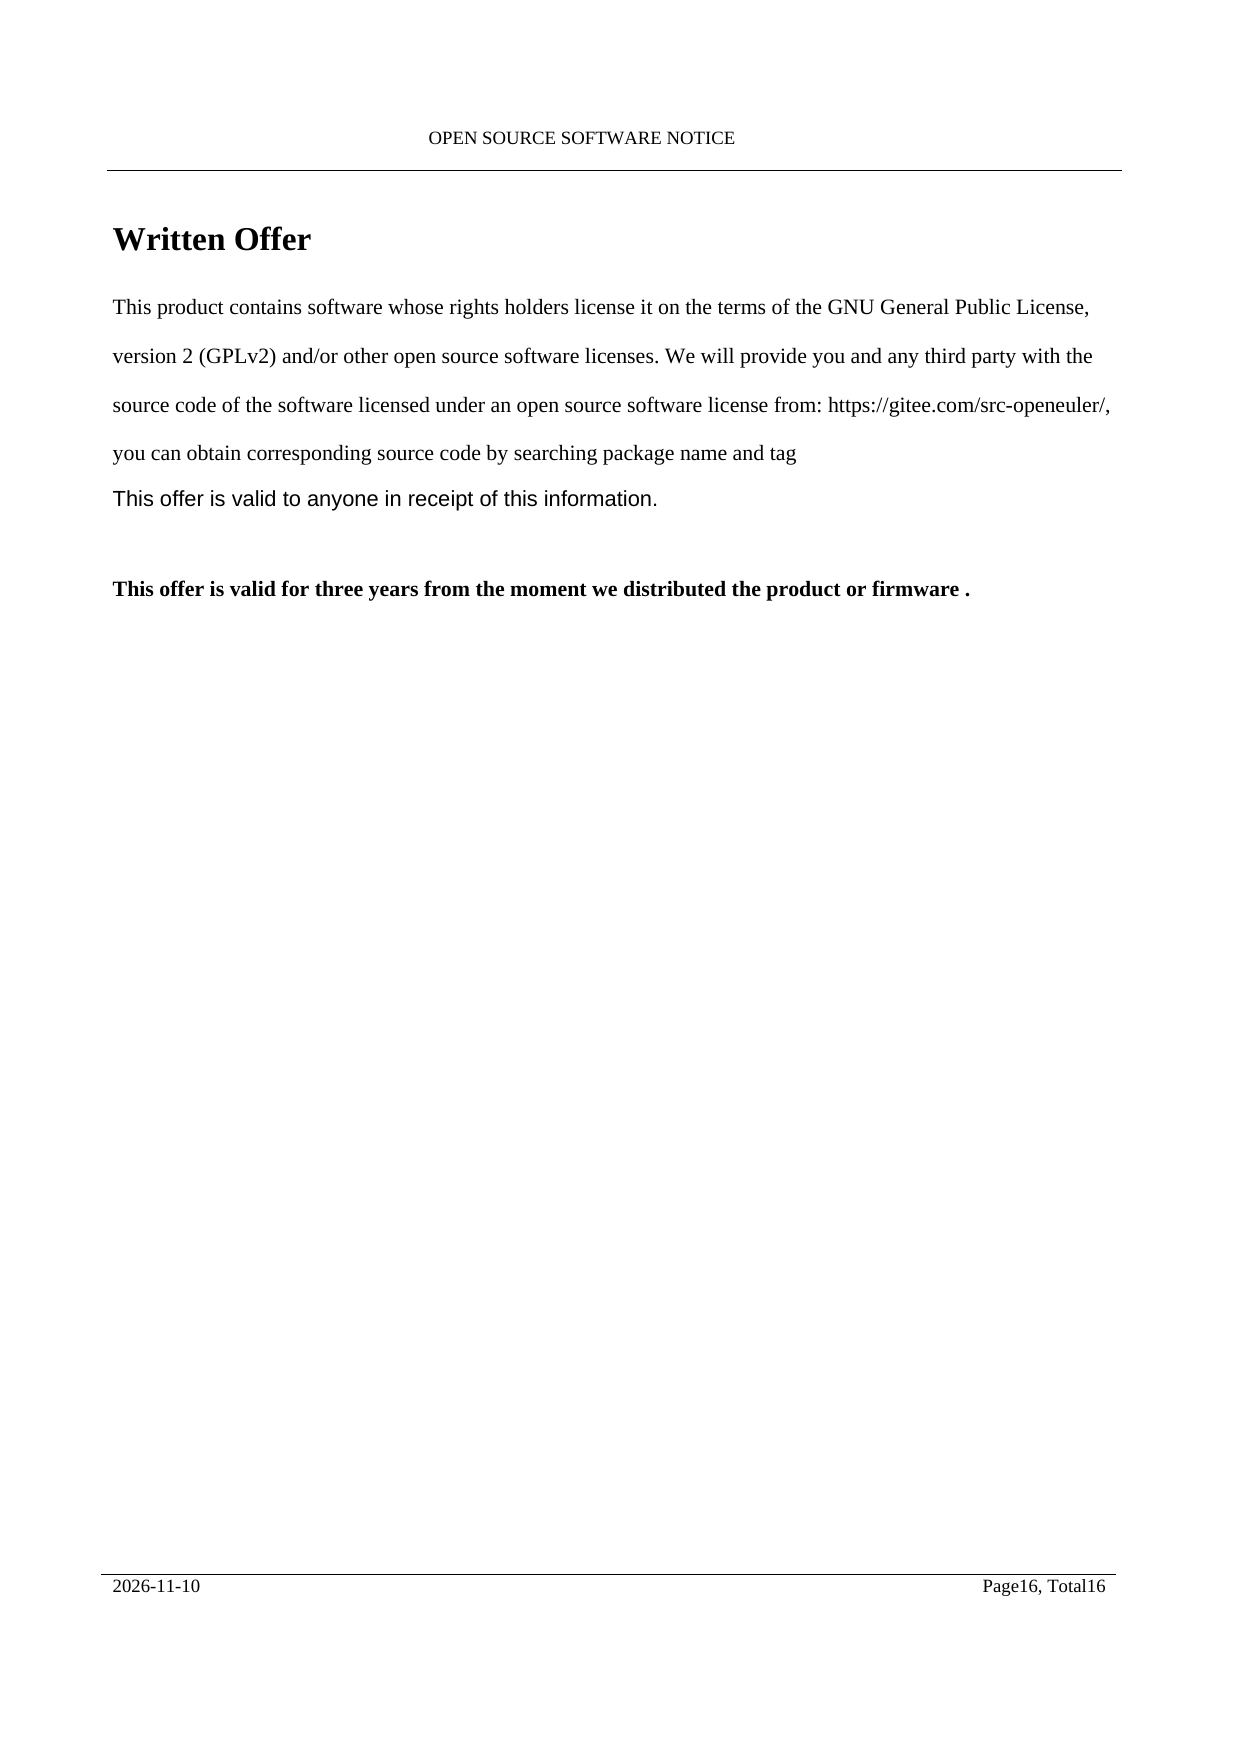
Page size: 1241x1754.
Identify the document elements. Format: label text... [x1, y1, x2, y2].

text This offer is valid to anyone in receipt of this information. [112, 482, 1128, 514]
text This offer is valid for three years from the moment we distributed the product or firmware . [112, 572, 1128, 604]
text This product contains software whose rights holders license it on the terms of the GNU General Public License, version 2 (GPLv2) and/or other open source software licenses. We will provide you and any third party with the source code of the software licensed under an open source software license from: https://gitee.com/src-openeuler/, you can obtain corresponding source code by searching package name and tag [112, 291, 1128, 469]
text Written Offer [112, 206, 1128, 271]
